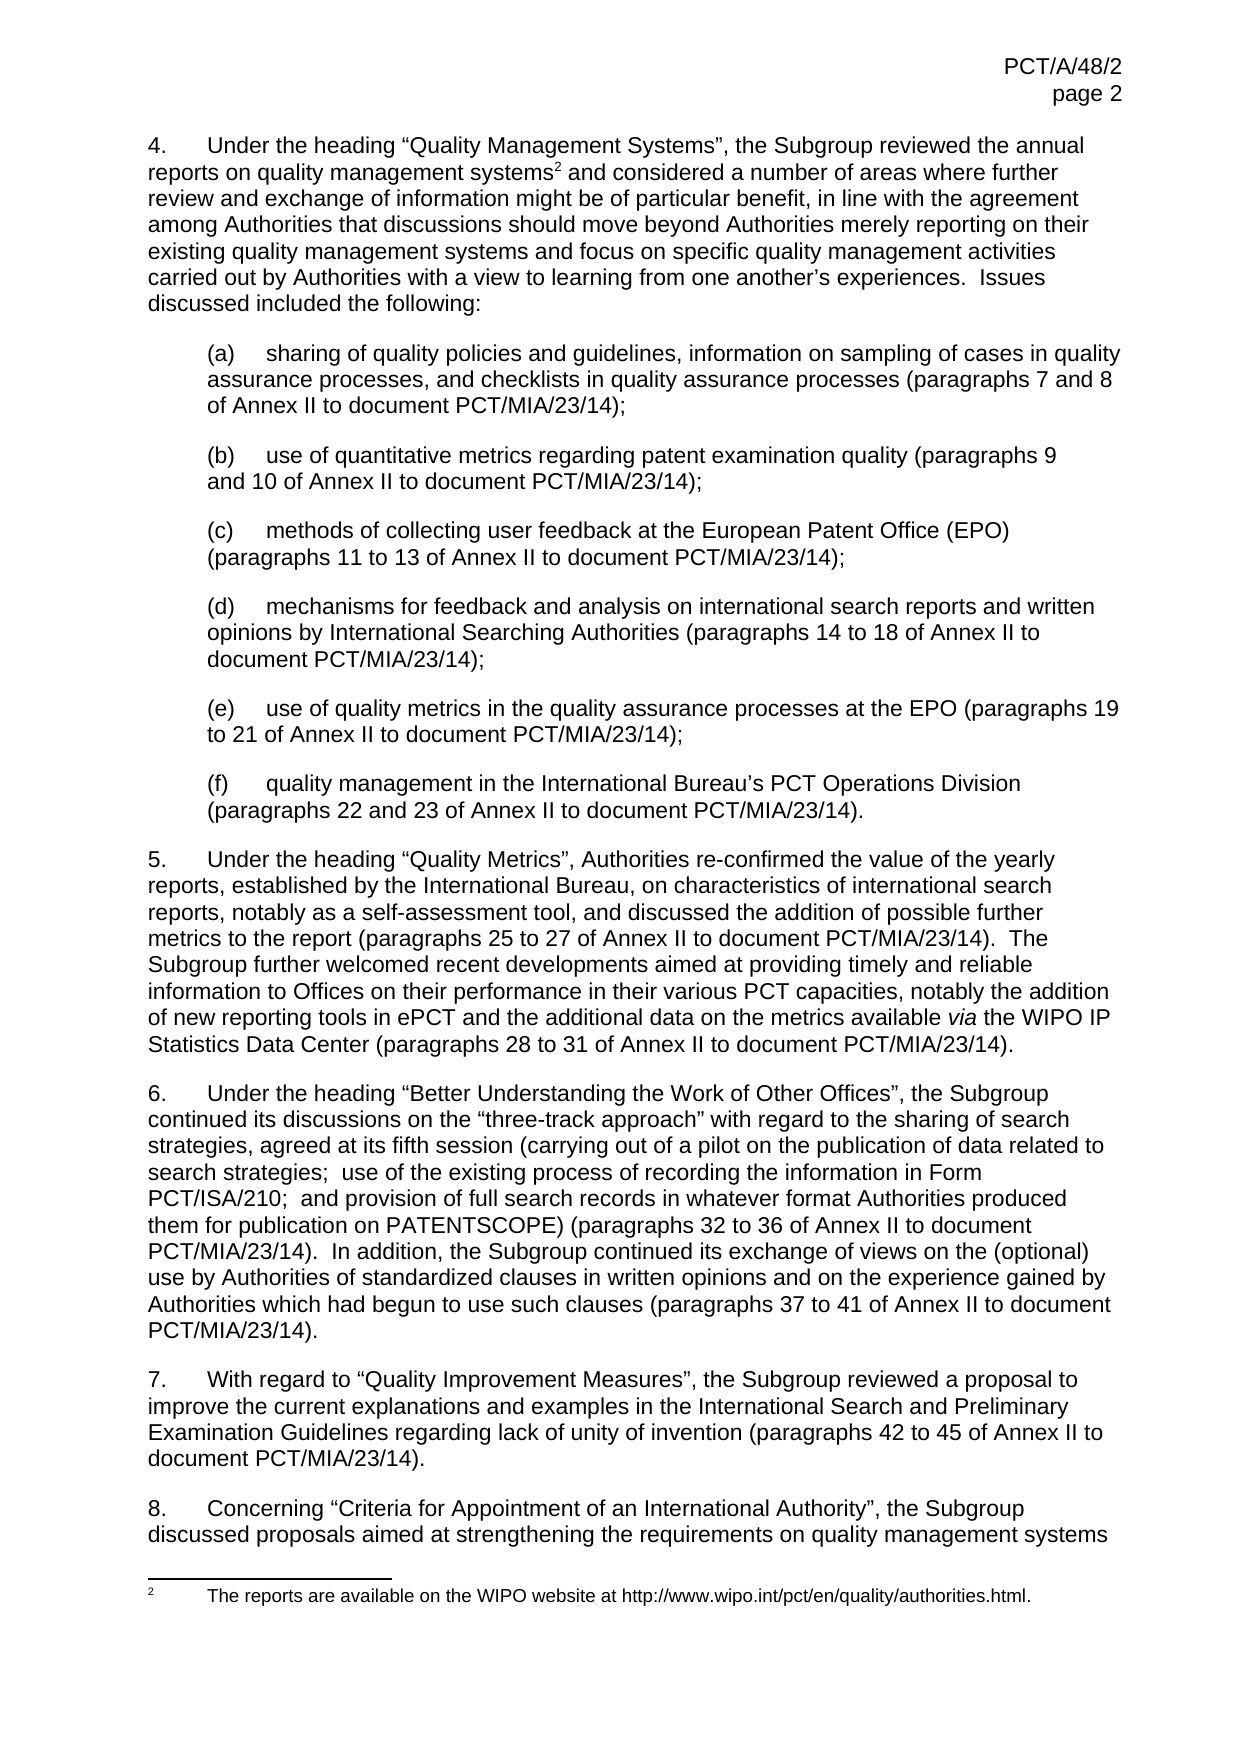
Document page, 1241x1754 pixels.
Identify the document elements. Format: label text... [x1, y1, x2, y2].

list use of quantitative metrics regarding patent examination quality (paragraphs 9 and 10 of Annex II to document PCT/MIA/23/14); [207, 442, 1122, 494]
list mechanisms for feedback and analysis on international search reports and written opinions by International Searching Authorities (paragraphs 14 to 18 of Annex II to document PCT/MIA/23/14); [207, 593, 1122, 672]
text Under the heading “Quality Management Systems”, the Subgroup reviewed the annual reports on quality management systems and considered a number of areas where further review and exchange of information might be of particular benefit, in line with the agreement among Authorities that discussions should move beyond Authorities merely reporting on their existing quality management systems and focus on specific quality management activities carried out by Authorities with a view to learning from one another’s experiences. Issues discussed included the following: [148, 132, 1122, 317]
list quality management in the International Bureau’s PCT Operations Division (paragraphs 22 and 23 of Annex II to document PCT/MIA/23/14). [207, 770, 1122, 823]
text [148, 1494, 1122, 1547]
text Under the heading “Better Understanding the Work of Other Offices”, the Subgroup continued its discussions on the “three-track approach” with regard to the sharing of search strategies, agreed at its fifth session (carrying out of a pilot on the publication of data related to search strategies; use of the existing process of recording the information in Form PCT/ISA/210; and provision of full search records in whatever format Authorities produced them for publication on PATENTSCOPE) (paragraphs 32 to 36 of Annex II to document PCT/MIA/23/14). In addition, the Subgroup continued its exchange of views on the (optional) use by Authorities of standardized clauses in written opinions and on the experience gained by Authorities which had begun to use such clauses (paragraphs 37 to 41 of Annex II to document PCT/MIA/23/14). [148, 1080, 1122, 1343]
list methods of collecting user feedback at the European Patent Office (EPO) (paragraphs 11 to 13 of Annex II to document PCT/MIA/23/14); [207, 517, 1122, 570]
list sharing of quality policies and guidelines, information on sampling of cases in quality assurance processes, and checklists in quality assurance processes (paragraphs 7 and 8 of Annex II to document PCT/MIA/23/14); [207, 339, 1122, 419]
text With regard to “Quality Improvement Measures”, the Subgroup reviewed a proposal to improve the current explanations and examples in the International Search and Preliminary Examination Guidelines regarding lack of unity of invention (paragraphs 42 to 45 of Annex II to document PCT/MIA/23/14). [148, 1366, 1122, 1472]
list use of quality metrics in the quality assurance processes at the EPO (paragraphs 19 to 21 of Annex II to document PCT/MIA/23/14); [207, 695, 1122, 747]
text Under the heading “Quality Metrics”, Authorities re-confirmed the value of the yearly reports, established by the International Bureau, on characteristics of international search reports, notably as a self-assessment tool, and discussed the addition of possible further metrics to the report (paragraphs 25 to 27 of Annex II to document PCT/MIA/23/14). The Subgroup further welcomed recent developments aimed at providing timely and reliable information to Offices on their performance in their various PCT capacities, notably the addition of new reporting tools in ePCT and the additional data on the metrics available via the WIPO IP Statistics Data Center (paragraphs 28 to 31 of Annex II to document PCT/MIA/23/14). [148, 846, 1122, 1057]
